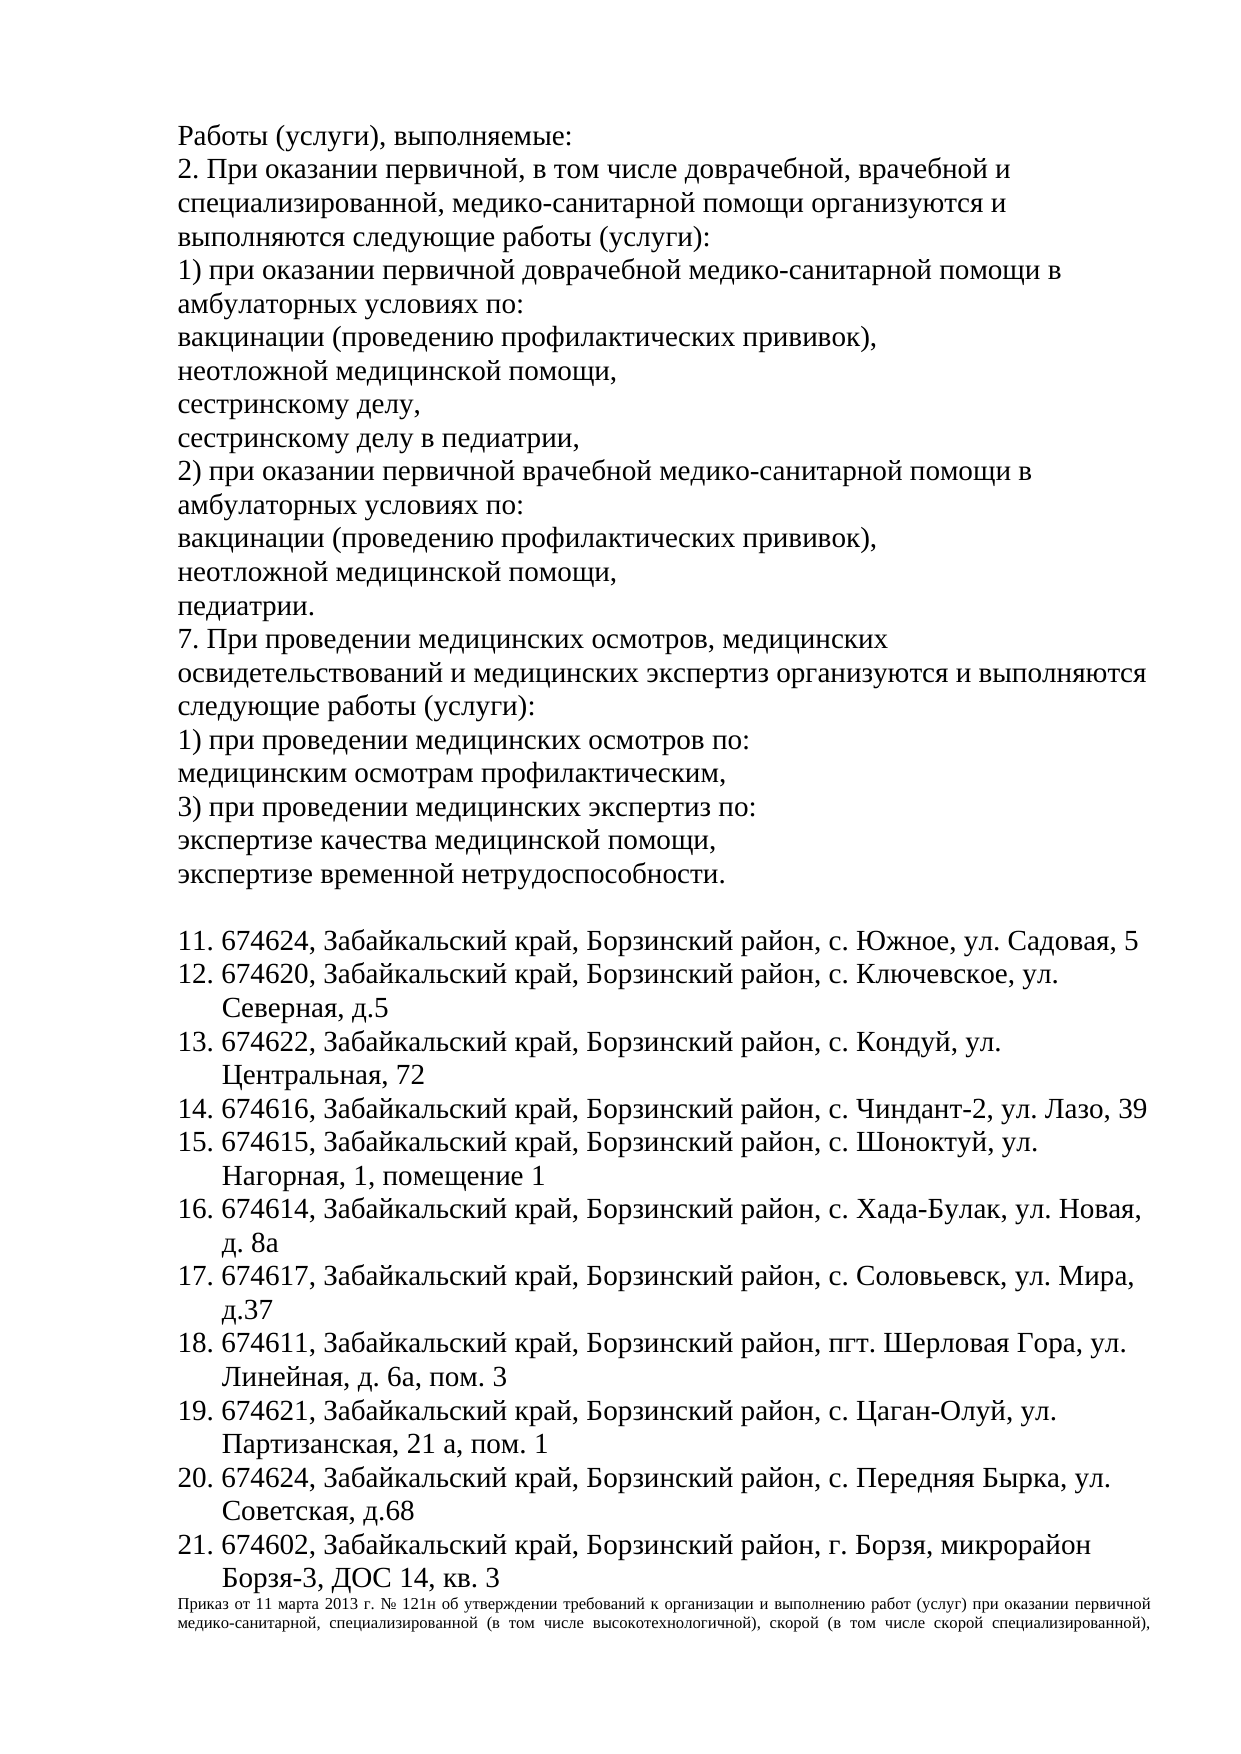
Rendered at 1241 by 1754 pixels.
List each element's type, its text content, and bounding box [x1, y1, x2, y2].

text 2. При оказании первичной, в том числе доврачебной, врачебной и специализированной, медико-санитарной помощи организуются и выполняются следующие работы (услуги): 1) при оказании первичной доврачебной медико-санитарной помощи в амбулаторных условиях по: вакцинации (проведению профилактических прививок), неотложной медицинской помощи, сестринскому делу, сестринскому делу в педиатрии, 2) при оказании первичной врачебной медико-санитарной помощи в амбулаторных условиях по: вакцинации (проведению профилактических прививок), неотложной медицинской помощи, педиатрии. 7. При проведении медицинских осмотров, медицинских освидетельствований и медицинских экспертиз организуются и выполняются следующие работы (услуги): 1) при проведении медицинских осмотров по: медицинским осмотрам профилактическим, 3) при проведении медицинских экспертиз по: экспертизе качества медицинской помощи, экспертизе временной нетрудоспособности. [177, 152, 1152, 889]
text 20. 674624, Забайкальский край, Борзинский район, с. Передняя Бырка, ул. Советская, д.68 [177, 1460, 1152, 1527]
text 12. 674620, Забайкальский край, Борзинский район, с. Ключевское, ул. Северная, д.5 [177, 957, 1152, 1024]
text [177, 1594, 1152, 1632]
text 18. 674611, Забайкальский край, Борзинский район, пгт. Шерловая Гора, ул. Линейная, д. 6а, пом. 3 [177, 1326, 1152, 1393]
text 21. 674602, Забайкальский край, Борзинский район, г. Борзя, микрорайон Борзя-3, ДОС 14, кв. 3 [177, 1527, 1152, 1594]
text 16. 674614, Забайкальский край, Борзинский район, с. Хада-Булак, ул. Новая, д. 8а [177, 1191, 1152, 1258]
text 11. 674624, Забайкальский край, Борзинский район, с. Южное, ул. Садовая, 5 [177, 923, 1152, 957]
text 14. 674616, Забайкальский край, Борзинский район, с. Чиндант-2, ул. Лазо, 39 [177, 1091, 1152, 1124]
text 15. 674615, Забайкальский край, Борзинский район, с. Шоноктуй, ул. Нагорная, 1, помещение 1 [177, 1124, 1152, 1191]
text 17. 674617, Забайкальский край, Борзинский район, с. Соловьевск, ул. Мира, д.37 [177, 1258, 1152, 1326]
text 13. 674622, Забайкальский край, Борзинский район, с. Кондуй, ул. Центральная, 72 [177, 1024, 1152, 1091]
text Работы (услуги), выполняемые: [177, 118, 1152, 152]
text 19. 674621, Забайкальский край, Борзинский район, с. Цаган-Олуй, ул. Партизанская, 21 а, пом. 1 [177, 1393, 1152, 1460]
